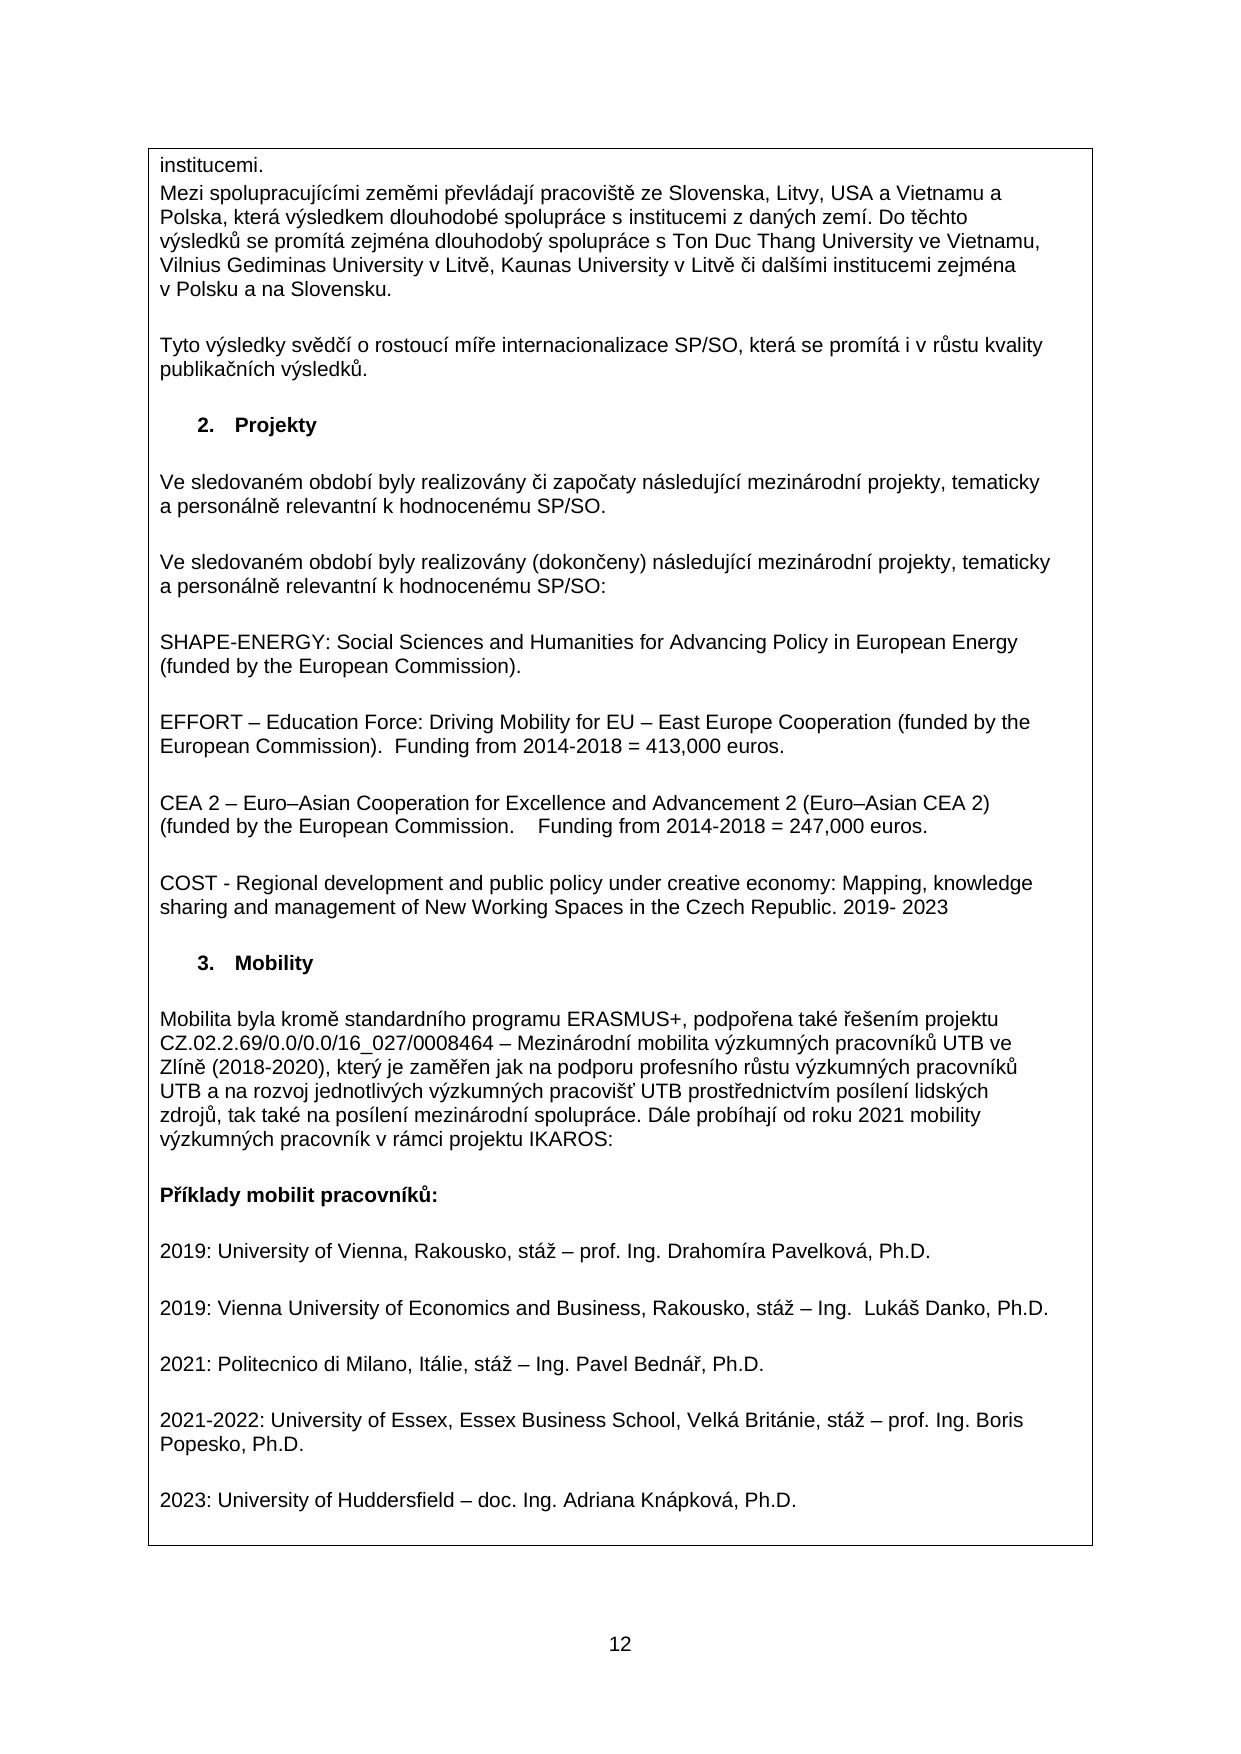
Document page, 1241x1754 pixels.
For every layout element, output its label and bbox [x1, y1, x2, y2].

table_cell [149, 149, 1092, 1544]
